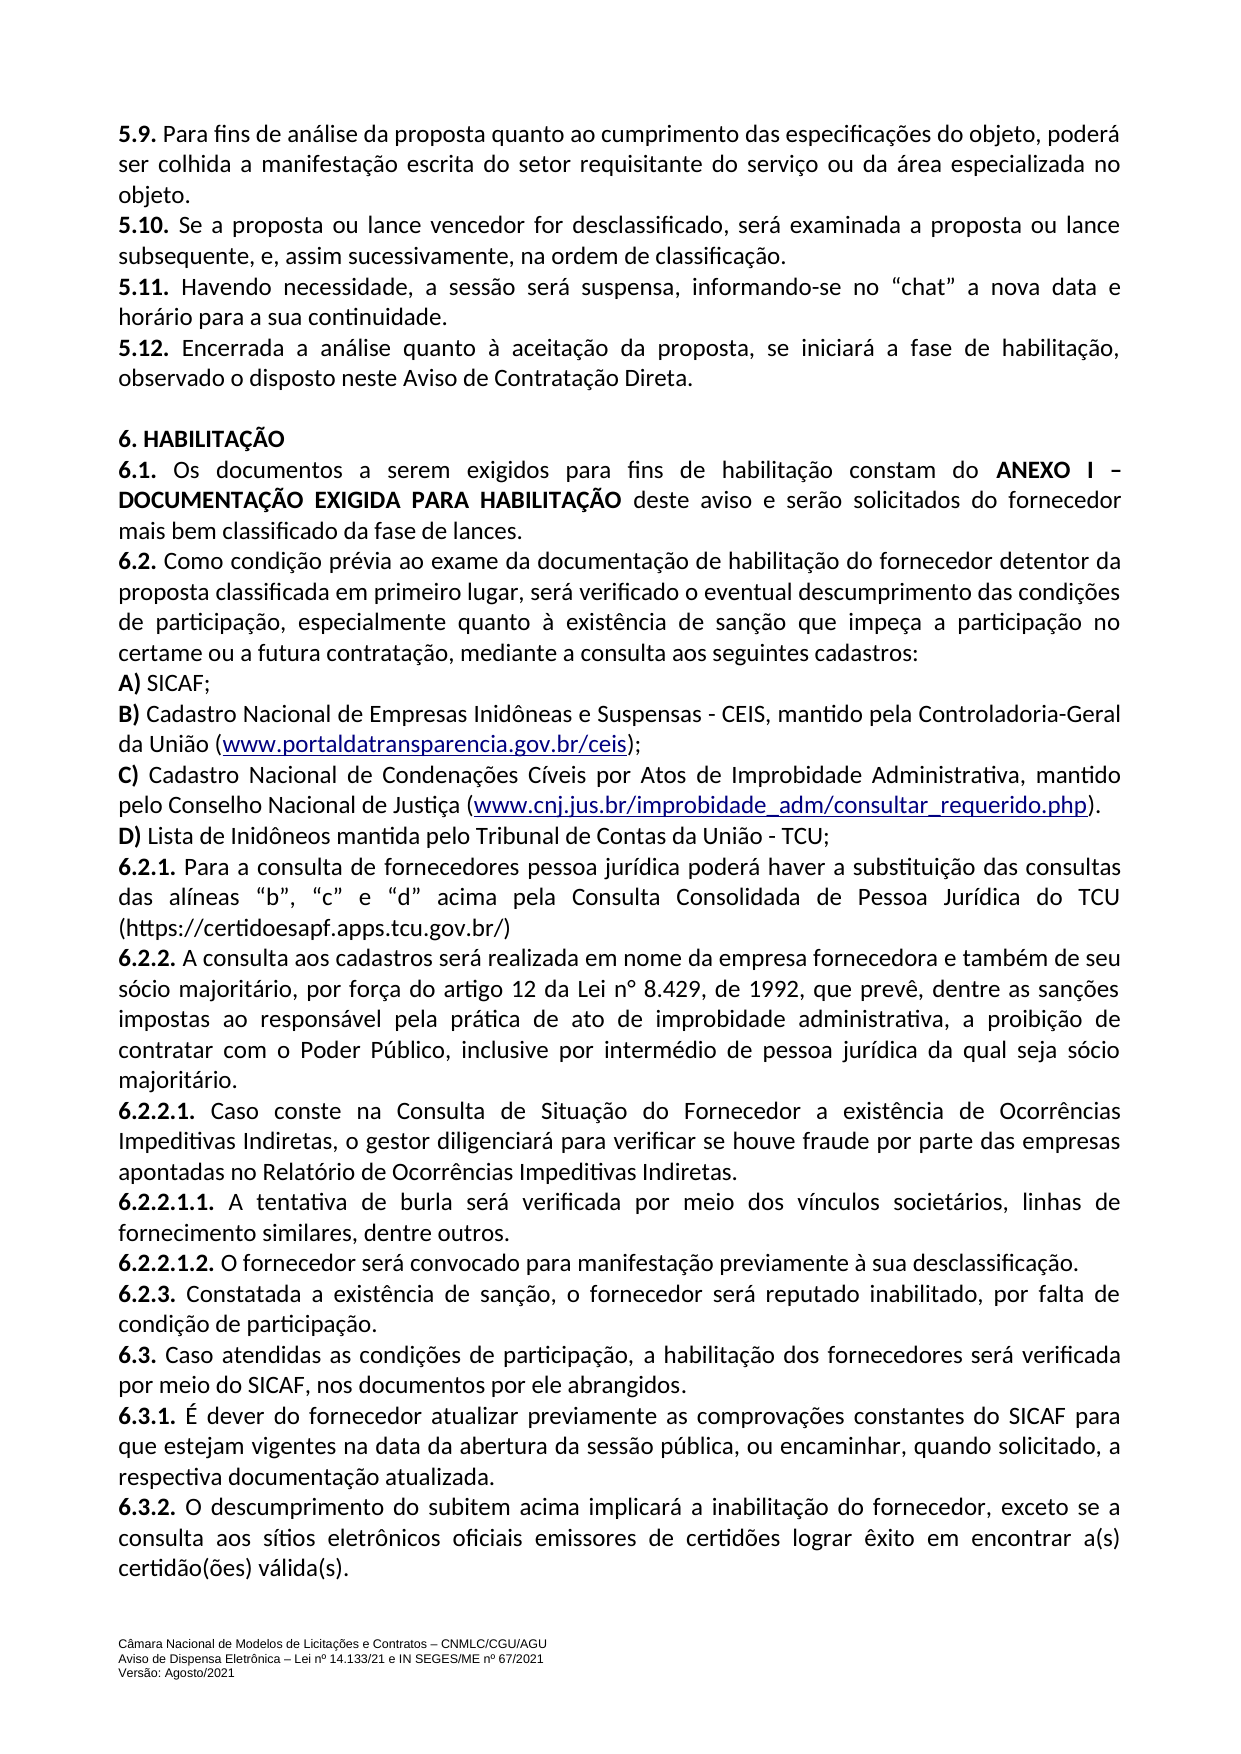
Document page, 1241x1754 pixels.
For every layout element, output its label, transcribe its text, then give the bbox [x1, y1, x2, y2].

text 6.2.2.1. Caso conste na Consulta de Situação do Fornecedor a existência de Ocorrências Impeditivas Indiretas, o gestor diligenciará para verificar se houve fraude por parte das empresas apontadas no Relatório de Ocorrências Impeditivas Indiretas. [118, 1095, 1122, 1186]
text 6.2. Como condição prévia ao exame da documentação de habilitação do fornecedor detentor da proposta classificada em primeiro lugar, será verificado o eventual descumprimento das condições de participação, especialmente quanto à existência de sanção que impeça a participação no certame ou a futura contratação, mediante a consulta aos seguintes cadastros: [118, 545, 1122, 667]
text 5.11. Havendo necessidade, a sessão será suspensa, informando-se no “chat” a nova data e horário para a sua continuidade. [118, 271, 1122, 332]
text 6.2.2.1.2. O fornecedor será convocado para manifestação previamente à sua desclassificação. [118, 1247, 1122, 1278]
text 5.10. Se a proposta ou lance vencedor for desclassificado, será examinada a proposta ou lance subsequente, e, assim sucessivamente, na ordem de classificação. [118, 210, 1122, 271]
text 6. HABILITAÇÃO [118, 423, 1122, 454]
text 6.3. Caso atendidas as condições de participação, a habilitação dos fornecedores será verificada por meio do SICAF, nos documentos por ele abrangidos. [118, 1339, 1122, 1400]
text 6.2.2. A consulta aos cadastros será realizada em nome da empresa fornecedora e também de seu sócio majoritário, por força do artigo 12 da Lei n° 8.429, de 1992, que prevê, dentre as sanções impostas ao responsável pela prática de ato de improbidade administrativa, a proibição de contratar com o Poder Público, inclusive por intermédio de pessoa jurídica da qual seja sócio majoritário. [118, 942, 1122, 1095]
text 6.3.2. O descumprimento do subitem acima implicará a inabilitação do fornecedor, exceto se a consulta aos sítios eletrônicos oficiais emissores de certidões lograr êxito em encontrar a(s) certidão(ões) válida(s). [118, 1492, 1122, 1583]
text B) Cadastro Nacional de Empresas Inidôneas e Suspensas - CEIS, mantido pela Controladoria-Geral da União (www.portaldatransparencia.gov.br/ceis); [118, 698, 1122, 759]
text 6.2.3. Constatada a existência de sanção, o fornecedor será reputado inabilitado, por falta de condição de participação. [118, 1278, 1122, 1339]
text 6.1. Os documentos a serem exigidos para fins de habilitação constam do ANEXO I – DOCUMENTAÇÃO EXIGIDA PARA HABILITAÇÃO deste aviso e serão solicitados do fornecedor mais bem classificado da fase de lances. [118, 454, 1122, 545]
text 5.9. Para fins de análise da proposta quanto ao cumprimento das especificações do objeto, poderá ser colhida a manifestação escrita do setor requisitante do serviço ou da área especializada no objeto. [118, 118, 1122, 210]
text A) SICAF; [118, 667, 1122, 698]
text D) Lista de Inidôneos mantida pelo Tribunal de Contas da União - TCU; [118, 820, 1122, 851]
text 6.2.2.1.1. A tentativa de burla será verificada por meio dos vínculos societários, linhas de fornecimento similares, dentre outros. [118, 1186, 1122, 1247]
text 5.12. Encerrada a análise quanto à aceitação da proposta, se iniciará a fase de habilitação, observado o disposto neste Aviso de Contratação Direta. [118, 332, 1122, 393]
text 6.3.1. É dever do fornecedor atualizar previamente as comprovações constantes do SICAF para que estejam vigentes na data da abertura da sessão pública, ou encaminhar, quando solicitado, a respectiva documentação atualizada. [118, 1400, 1122, 1492]
text 6.2.1. Para a consulta de fornecedores pessoa jurídica poderá haver a substituição das consultas das alíneas “b”, “c” e “d” acima pela Consulta Consolidada de Pessoa Jurídica do TCU (https://certidoesapf.apps.tcu.gov.br/) [118, 851, 1122, 942]
text C) Cadastro Nacional de Condenações Cíveis por Atos de Improbidade Administrativa, mantido pelo Conselho Nacional de Justiça (www.cnj.jus.br/improbidade_adm/consultar_requerido.php). [118, 759, 1122, 820]
